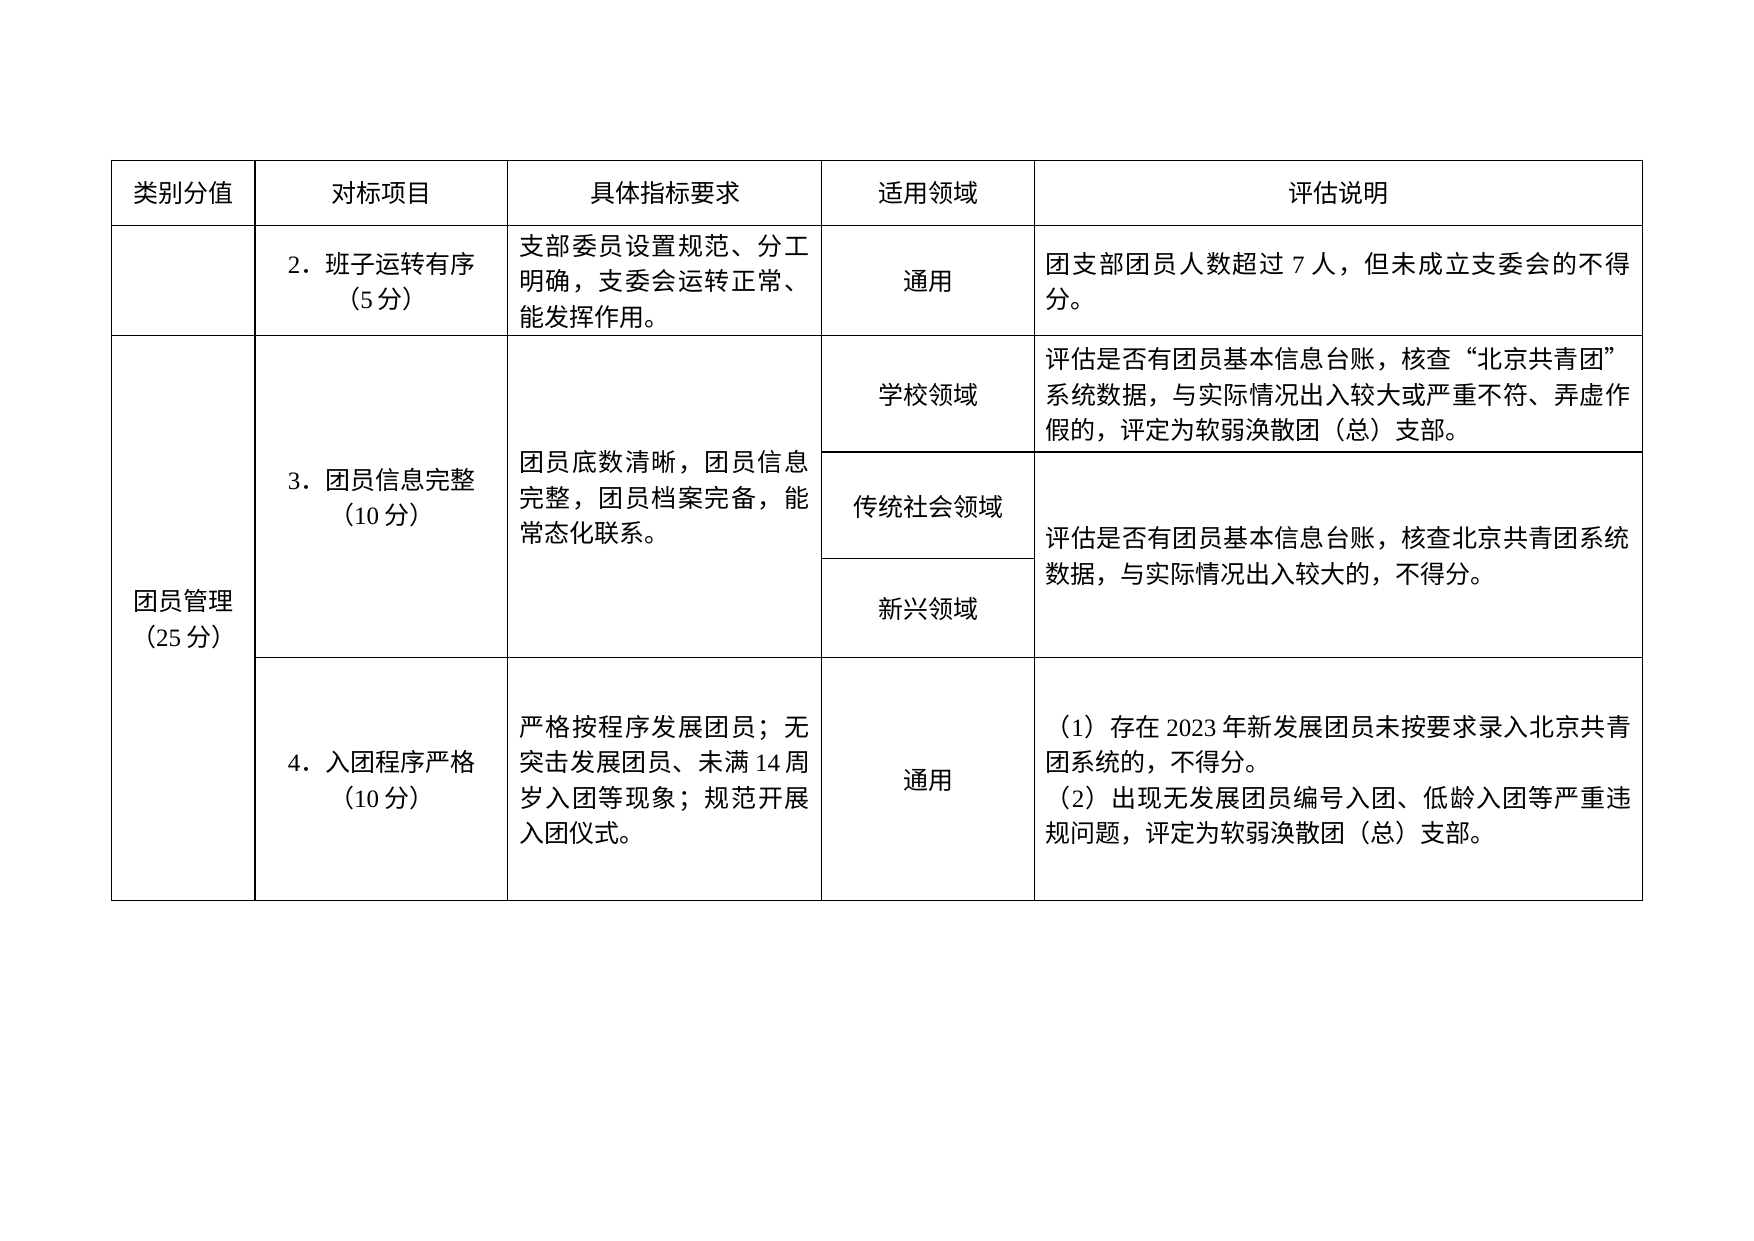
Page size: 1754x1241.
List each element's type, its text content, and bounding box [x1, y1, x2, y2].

table_cell 通用 [822, 658, 1034, 899]
table_header 具体指标要求 [508, 161, 821, 224]
table_cell 学校领域 [822, 336, 1034, 451]
table_cell 团员管理 （25分） [112, 336, 254, 899]
table_cell 通用 [822, 226, 1034, 334]
table_cell 团员信息完整 （10分） [256, 336, 507, 657]
table_header 适用领域 [822, 161, 1034, 224]
table_cell 评估是否有团员基本信息台账，核查北京共青团系统数据，与实际情况出入较大的，不得分。 [1035, 453, 1642, 657]
table_cell 支部委员设置规范、分工明确，支委会运转正常、能发挥作用。 [508, 226, 821, 334]
table_cell 评估是否有团员基本信息台账，核查“北京共青团”系统数据，与实际情况出入较大或严重不符、弄虚作假的，评定为软弱涣散团（总）支部。 [1035, 336, 1642, 451]
table_cell 入团程序严格 （10分） [256, 658, 507, 899]
table_cell 班子运转有序 （5分） [256, 226, 507, 334]
table_cell 传统社会领域 [822, 453, 1034, 558]
table_header 类别分值 [112, 161, 254, 224]
table_cell 团员底数清晰，团员信息完整，团员档案完备，能常态化联系。 [508, 336, 821, 657]
table_cell （1）存在2023年新发展团员未按要求录入北京共青团系统的，不得分。 （2）出现无发展团员编号入团、低龄入团等严重违规问题，评定为软弱涣散团（总）支部。 [1035, 658, 1642, 899]
table_cell 严格按程序发展团员；无突击发展团员、未满14周岁入团等现象；规范开展入团仪式。 [508, 658, 821, 899]
table_header 评估说明 [1035, 161, 1642, 224]
table_cell 团支部团员人数超过7人，但未成立支委会的不得分。 [1035, 226, 1642, 334]
table_cell 新兴领域 [822, 559, 1034, 657]
table_header 对标项目 [256, 161, 507, 224]
